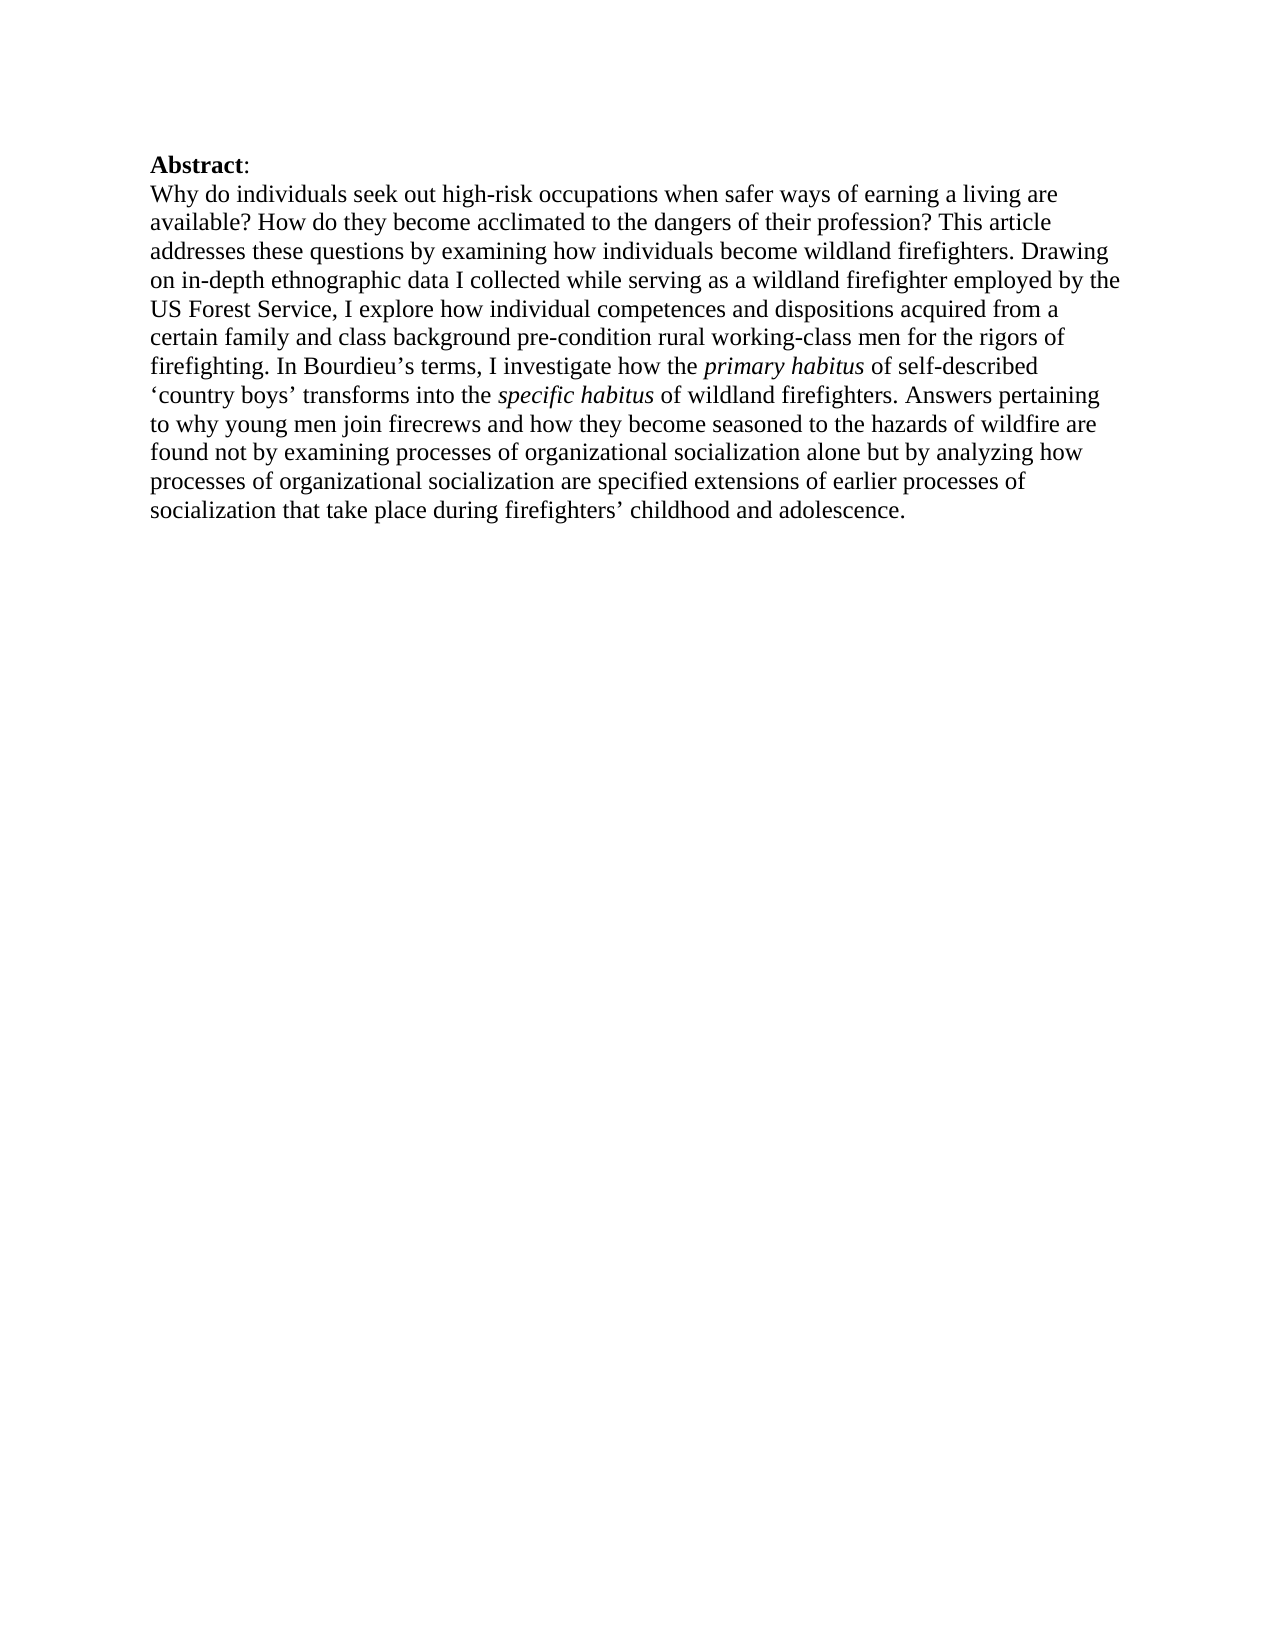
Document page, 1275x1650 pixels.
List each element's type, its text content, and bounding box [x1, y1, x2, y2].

text Abstract: [150, 150, 1125, 179]
text Why do individuals seek out high-risk occupations when safer ways of earning a living are available? How do they become acclimated to the dangers of their profession? This article addresses these questions by examining how individuals become wildland firefighters. Drawing on in-depth ethnographic data I collected while serving as a wildland firefighter employed by the US Forest Service, I explore how individual competences and dispositions acquired from a certain family and class background pre-condition rural working-class men for the rigors of firefighting. In Bourdieu’s terms, I investigate how the primary habitus of self-described ‘country boys’ transforms into the specific habitus of wildland firefighters. Answers pertaining to why young men join firecrews and how they become seasoned to the hazards of wildfire are found not by examining processes of organizational socialization alone but by analyzing how processes of organizational socialization are specified extensions of earlier processes of socialization that take place during firefighters’ childhood and adolescence. [150, 179, 1125, 524]
